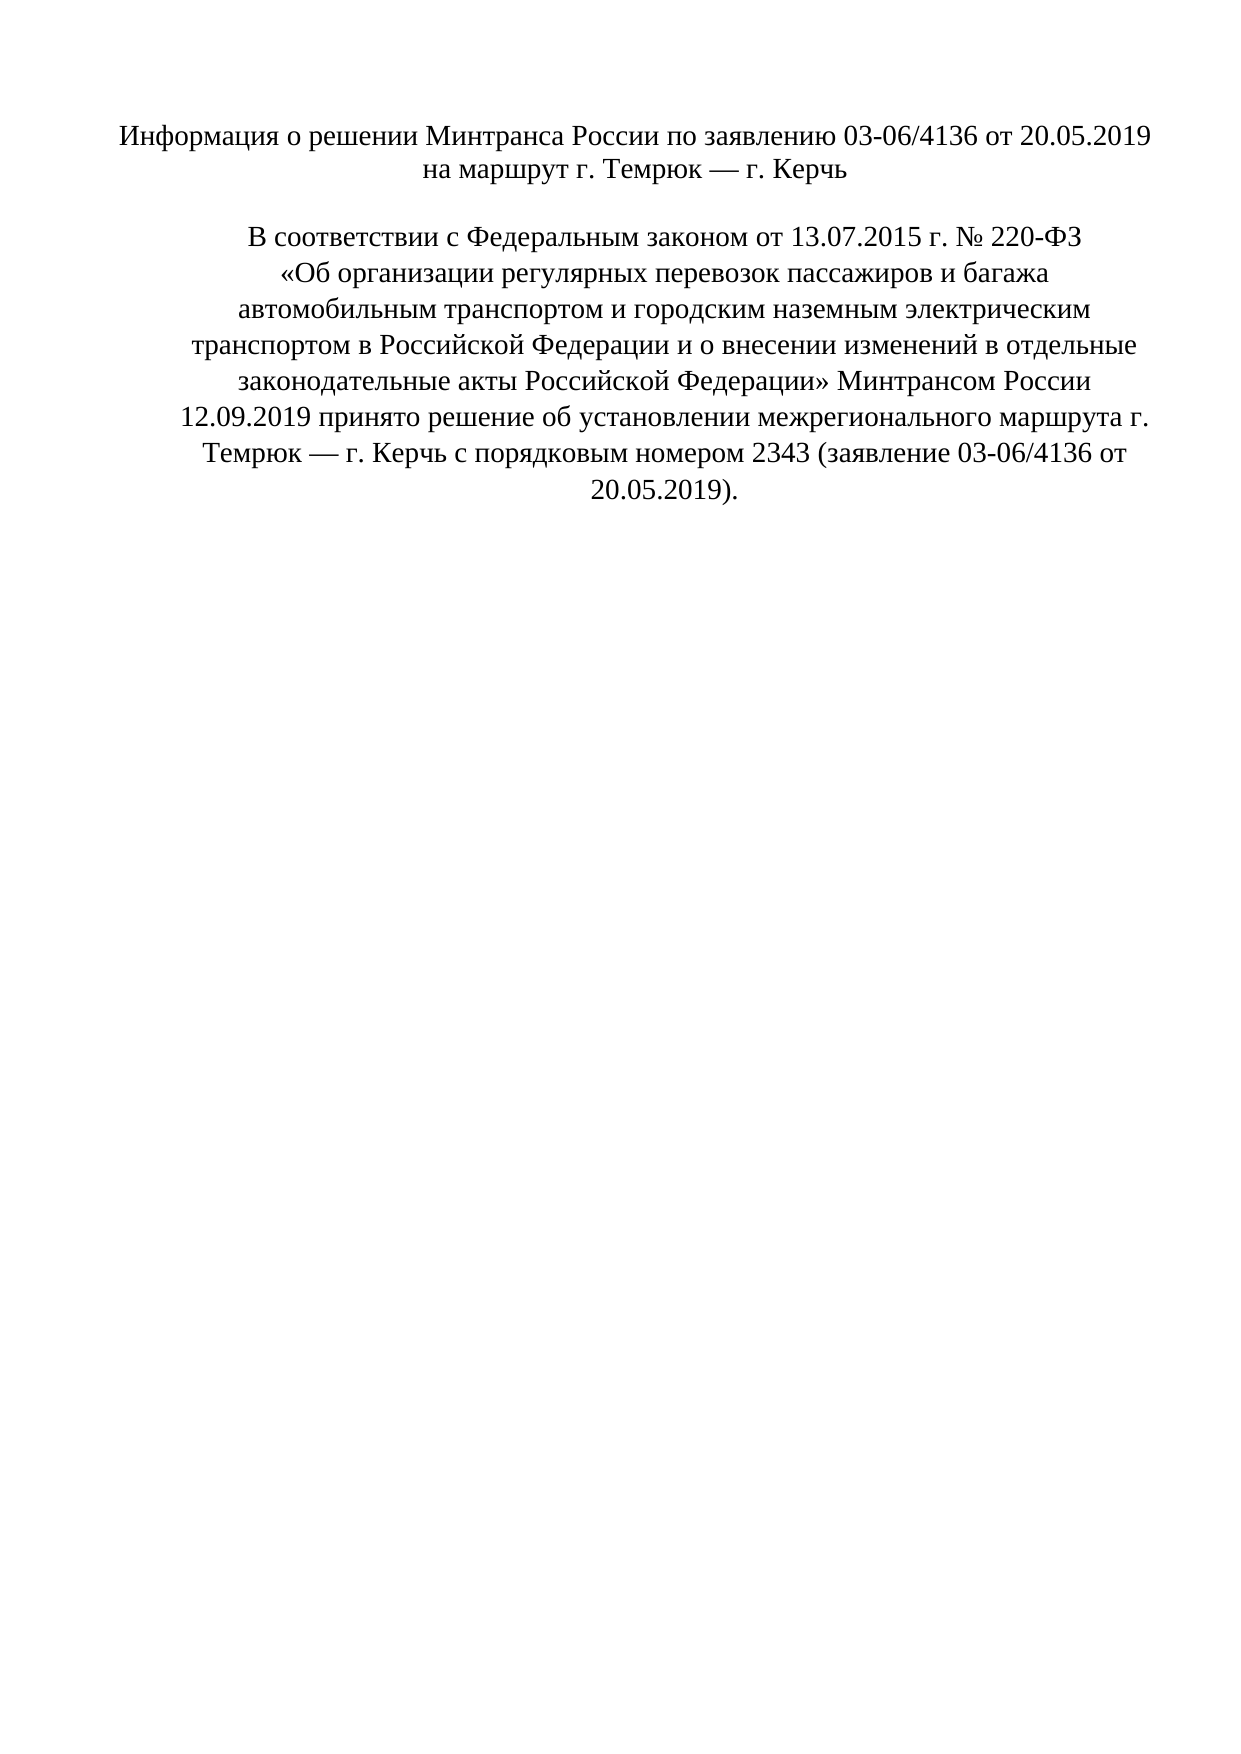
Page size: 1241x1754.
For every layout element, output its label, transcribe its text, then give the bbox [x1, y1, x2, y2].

text В соответствии с Федеральным законом от 13.07.2015 г. № 220-ФЗ «Об организации регулярных перевозок пассажиров и багажа автомобильным транспортом и городским наземным электрическим транспортом в Российской Федерации и о внесении изменений в отдельные законодательные акты Российской Федерации» Минтрансом России 12.09.2019 принято решение об установлении межрегионального маршрута г. Темрюк — г. Керчь с порядковым номером 2343 (заявление 03-06/4136 от 20.05.2019). [177, 219, 1152, 505]
text Информация о решении Минтранса России по заявлению 03-06/4136 от 20.05.2019 на маршрут г. Темрюк — г. Керчь [118, 118, 1152, 185]
